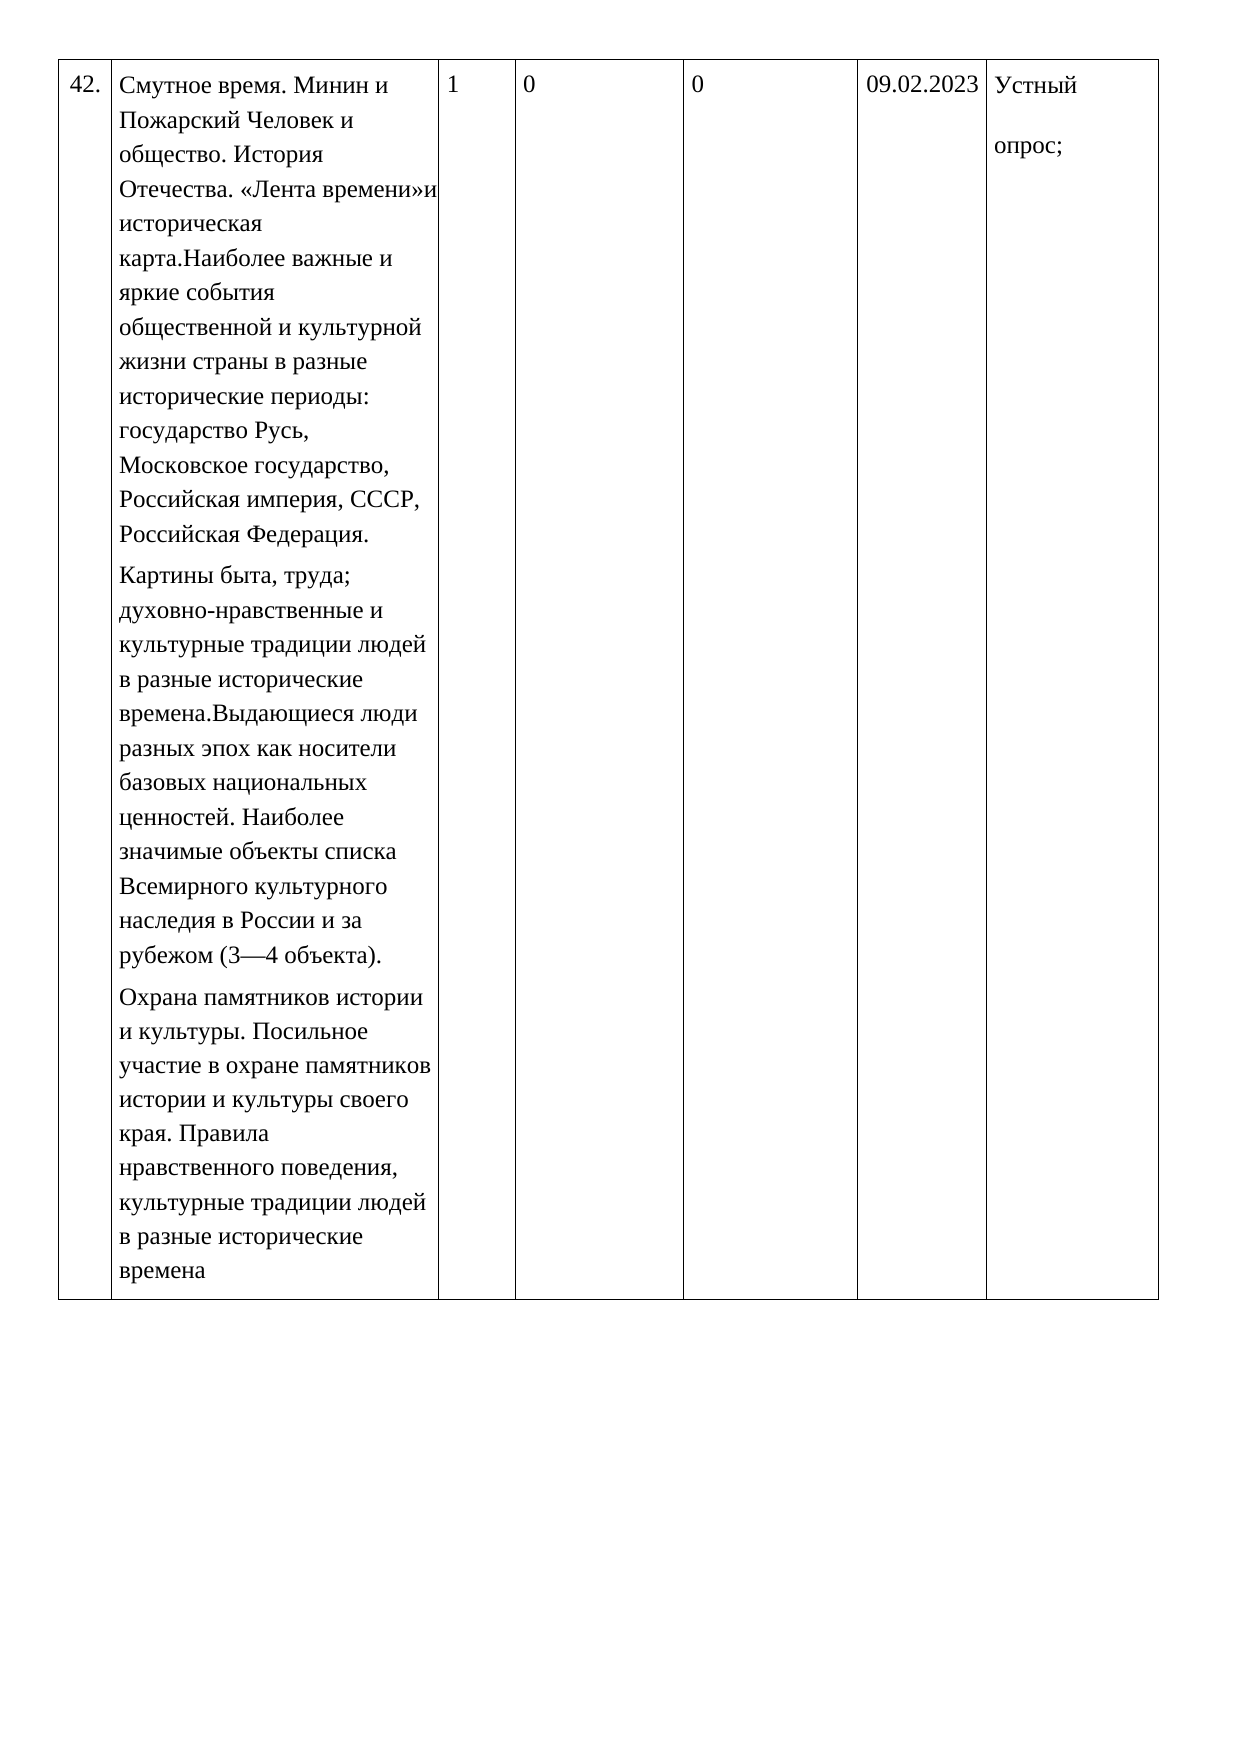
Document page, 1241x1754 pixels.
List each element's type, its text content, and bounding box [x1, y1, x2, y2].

table_header Устный опрос; [987, 60, 1158, 1299]
table_header 0 [684, 60, 857, 1299]
table_header 09.02.2023 [858, 60, 986, 1299]
table_header 0 [516, 60, 683, 1299]
table_header 42. [59, 60, 111, 1299]
table_header 1 [439, 60, 515, 1299]
table_header Смутное время. Минин и Пожарский Человек и общество. История Отечества. «Лента времени»и историческая карта.Наиболее важные и яркие события общественной и культурной жизни страны в разные исторические периоды: государство Русь, Московское государство, Российская империя, СССР, Российская Федерация. Картины быта, труда; духовно-нравственные и культурные традиции людей в разные исторические времена.Выдающиеся люди разных эпох как носители базовых национальных ценностей. Наиболее значимые объекты списка Всемирного культурного наследия в России и за рубежом (3—4 объекта). Охрана памятников истории и культуры. Посильное участие в охране памятников истории и культуры своего края. Правила нравственного поведения, культурные традиции людей в разные исторические времена [112, 60, 438, 1299]
